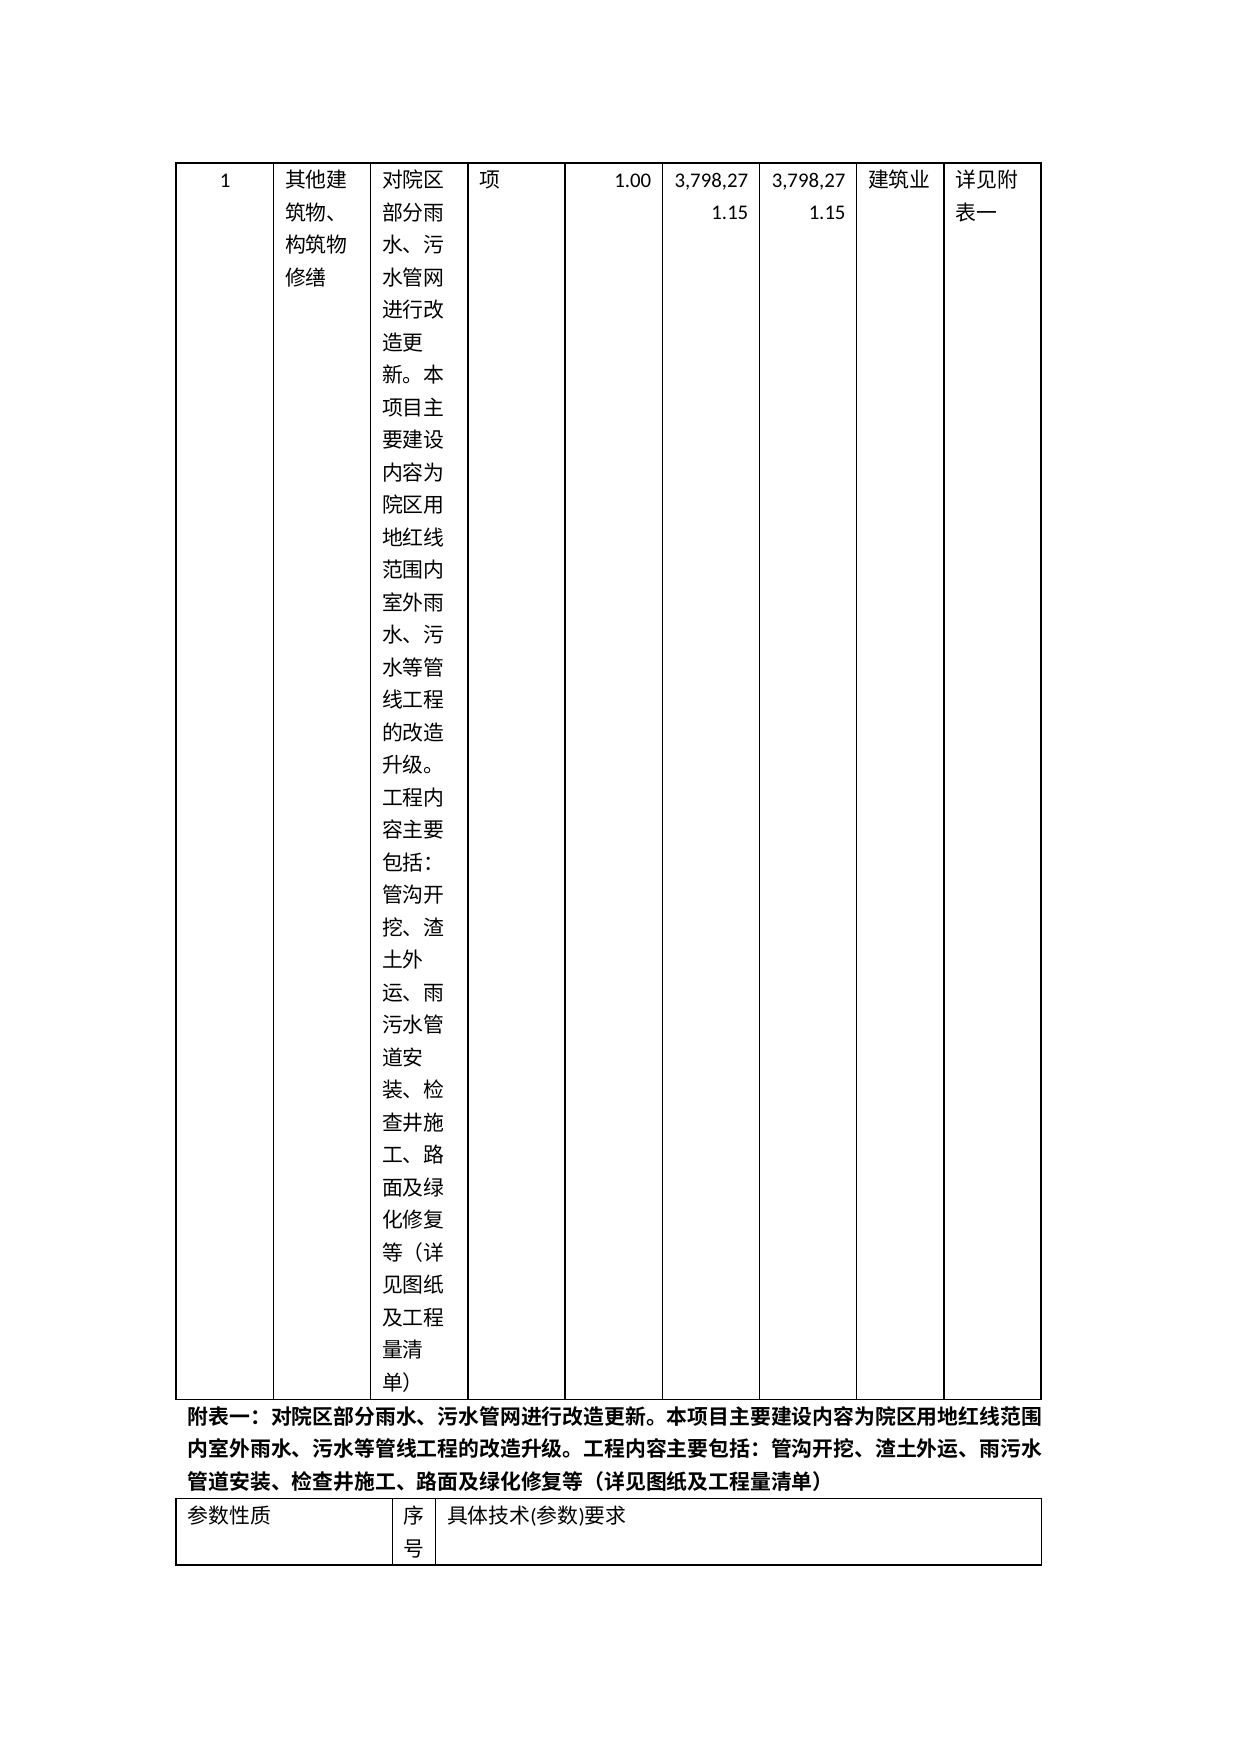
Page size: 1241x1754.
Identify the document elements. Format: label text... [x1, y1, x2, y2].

table_cell 1 [177, 164, 273, 1398]
text 附表一：对院区部分雨水、污水管网进行改造更新。本项目主要建设内容为院区用地红线范围内室外雨水、污水等管线工程的改造升级。工程内容主要包括：管沟开挖、渣土外运、雨污水管道安装、检查井施工、路面及绿化修复等（详见图纸及工程量清单） [187, 1400, 1053, 1498]
table_cell 3,798,271.15 [663, 164, 759, 1398]
table_cell 建筑业 [857, 164, 943, 1398]
table_cell 其他建筑物、构筑物修缮 [274, 164, 370, 1398]
table_cell 详见附表一 [945, 164, 1040, 1398]
table_cell 1.00 [566, 164, 662, 1398]
table_cell 项 [469, 164, 564, 1398]
table_header 参数性质 [177, 1499, 392, 1564]
table_cell 3,798,271.15 [760, 164, 856, 1398]
table_cell 对院区部分雨水、污水管网进行改造更新。本项目主要建设内容为院区用地红线范围内室外雨水、污水等管线工程的改造升级。工程内容主要包括：管沟开挖、渣土外运、雨污水管道安装、检查井施工、路面及绿化修复等（详见图纸及工程量清单） [371, 164, 467, 1398]
table_header 具体技术(参数)要求 [436, 1499, 1041, 1564]
table_header 序号 [393, 1499, 435, 1564]
